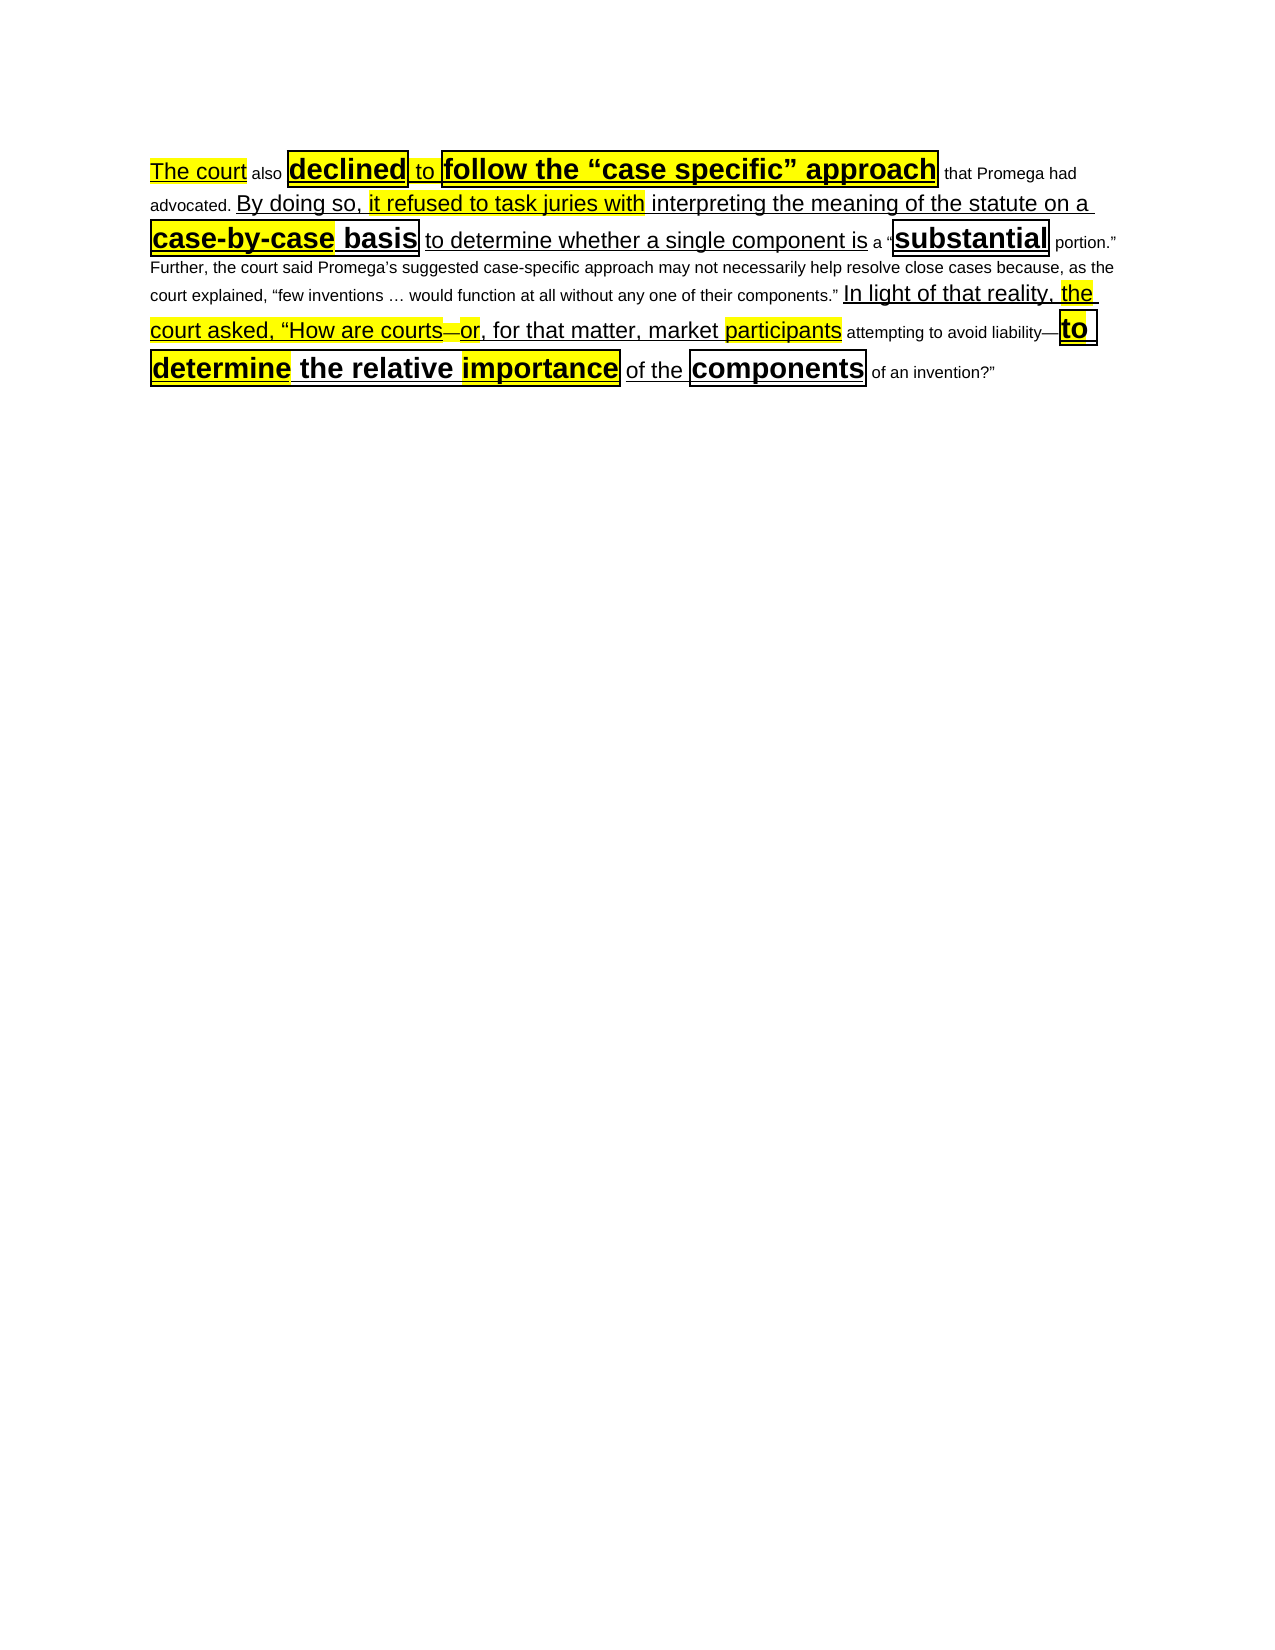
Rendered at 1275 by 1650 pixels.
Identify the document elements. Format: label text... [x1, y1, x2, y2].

text The court also declined to follow the “case specific” approach that Promega had advocated. By doing so, it refused to task juries with interpreting the meaning of the statute on a case-by-case basis to determine whether a single component is a “substantial portion.” Further, the court said Promega’s suggested case-specific approach may not necessarily help resolve close cases because, as the court explained, “few inventions … would function at all without any one of their components.” In light of that reality, the court asked, “How are courts—or, for that matter, market participants attempting to avoid liability—to determine the relative importance of the components of an invention?” [150, 150, 1125, 387]
